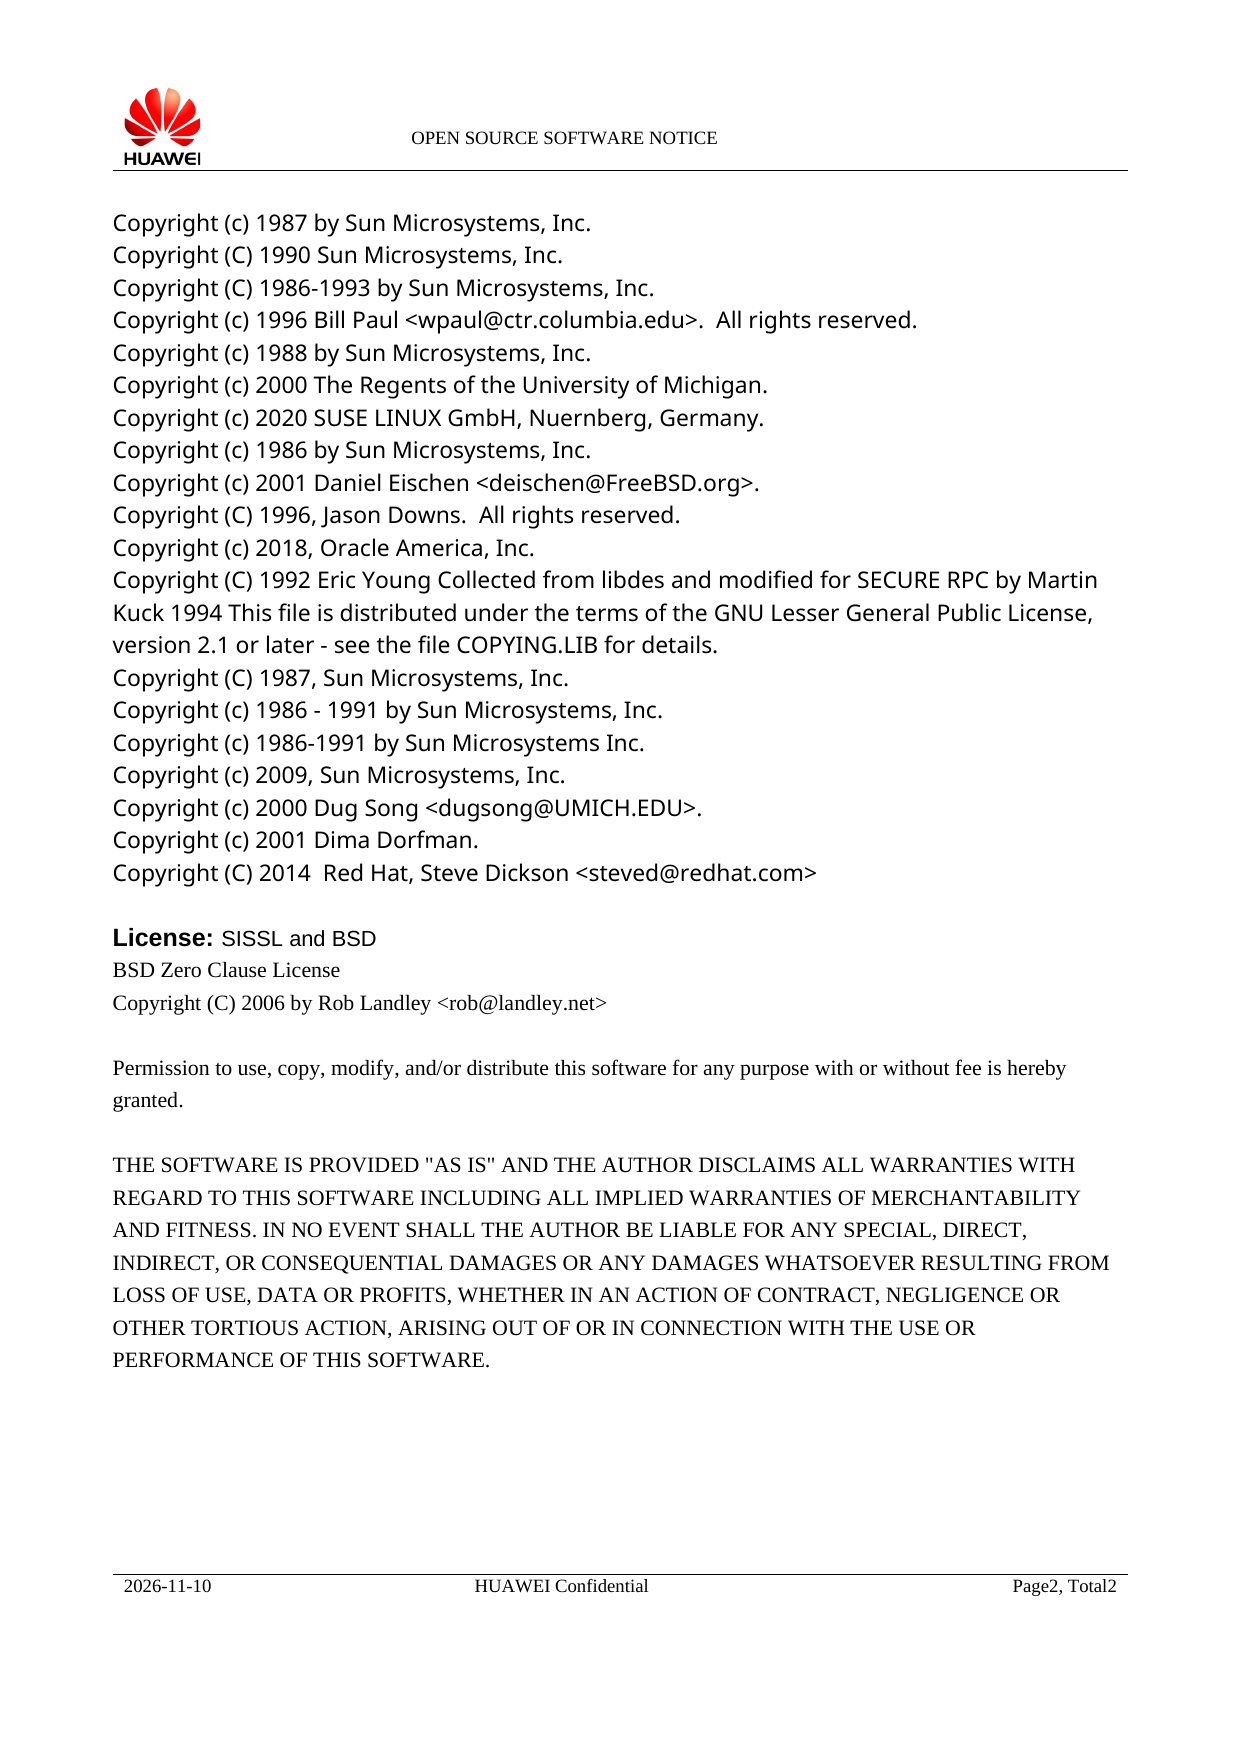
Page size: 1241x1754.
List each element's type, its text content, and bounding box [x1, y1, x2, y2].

picture [124, 88, 201, 165]
text License: SISSL and BSD BSD Zero Clause License Copyright (C) 2006 by Rob Landley <rob@landley.net> Permission to use, copy, modify, and/or distribute this software for any purpose with or without fee is hereby granted. THE SOFTWARE IS PROVIDED "AS IS" AND THE AUTHOR DISCLAIMS ALL WARRANTIES WITH REGARD TO THIS SOFTWARE INCLUDING ALL IMPLIED WARRANTIES OF MERCHANTABILITY AND FITNESS. IN NO EVENT SHALL THE AUTHOR BE LIABLE FOR ANY SPECIAL, DIRECT, INDIRECT, OR CONSEQUENTIAL DAMAGES OR ANY DAMAGES WHATSOEVER RESULTING FROM LOSS OF USE, DATA OR PROFITS, WHETHER IN AN ACTION OF CONTRACT, NEGLIGENCE OR OTHER TORTIOUS ACTION, ARISING OUT OF OR IN CONNECTION WITH THE USE OR PERFORMANCE OF THIS SOFTWARE. [112, 921, 1128, 1409]
